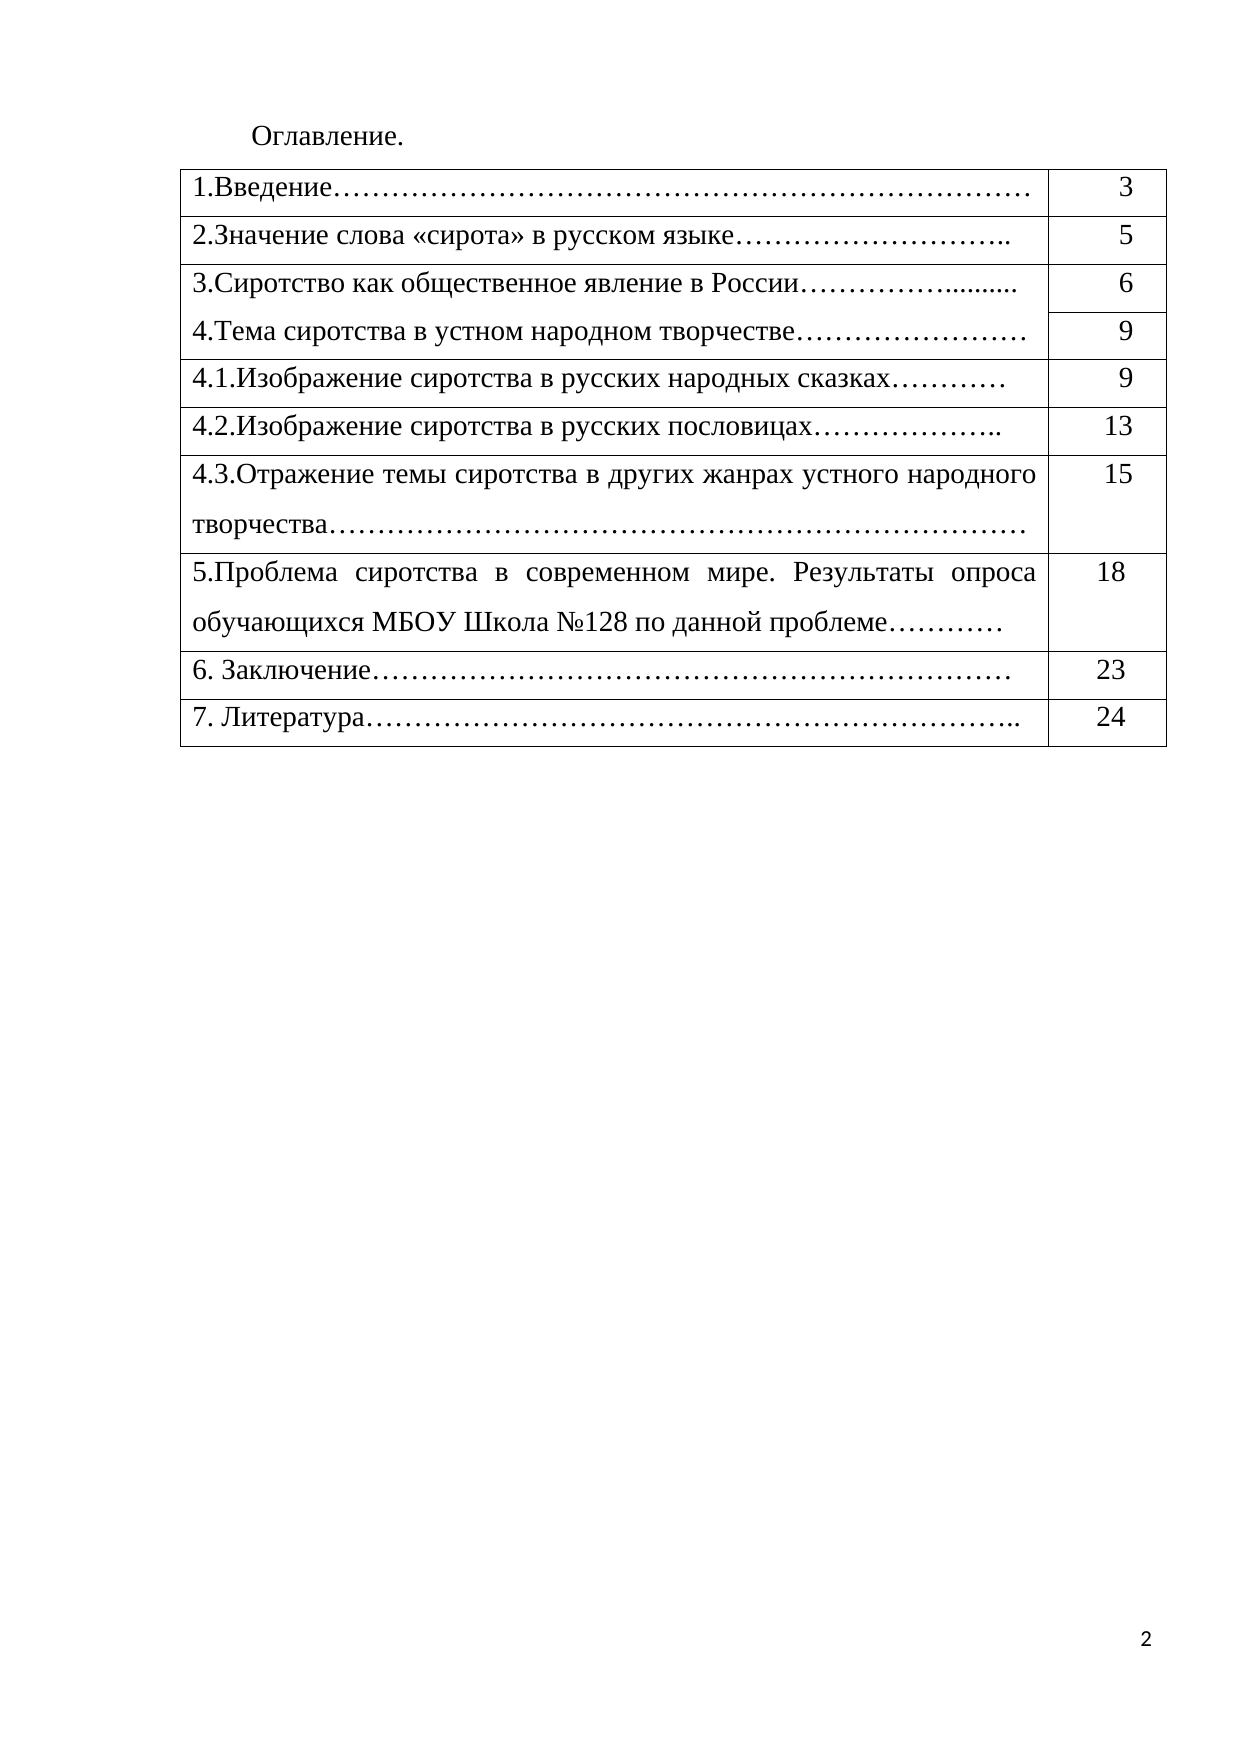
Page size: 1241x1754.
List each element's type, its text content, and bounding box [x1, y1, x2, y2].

table_cell 23 [1049, 652, 1166, 698]
table_cell 3.Сиротство как общественное явление в России…………….......... [181, 265, 1048, 312]
table_cell 18 [1049, 554, 1166, 651]
table_header 3 [1049, 170, 1166, 216]
table_cell 13 [1049, 408, 1166, 455]
table_cell 5.Проблема сиротства в современном мире. Результаты опроса обучающихся МБОУ Школа №128 по данной проблеме………… [181, 554, 1048, 651]
table_cell 24 [1049, 700, 1166, 746]
table_cell 7. Литература………………………………………………………….. [181, 700, 1048, 746]
table_cell 4.Тема сиротства в устном народном творчестве…………………… [181, 312, 1048, 359]
table_cell 15 [1049, 456, 1166, 553]
table_cell 4.1.Изображение сиротства в русских народных сказках………… [181, 360, 1048, 407]
table_cell 4.2.Изображение сиротства в русских пословицах……………….. [181, 408, 1048, 455]
table_cell 6 [1049, 265, 1166, 312]
table_cell 5 [1049, 217, 1166, 264]
table_cell 6. Заключение………………………………………………………… [181, 652, 1048, 698]
table_cell 2.Значение слова «сирота» в русском языке……………………….. [181, 217, 1048, 264]
table_header 1.Введение……………………………………………………………… [181, 170, 1048, 216]
table_cell 9 [1049, 313, 1166, 359]
text Оглавление. [192, 118, 1152, 152]
table_cell 9 [1049, 360, 1166, 407]
table_cell 4.3.Отражение темы сиротства в других жанрах устного народного творчества……………………………………………………………… [181, 456, 1048, 553]
